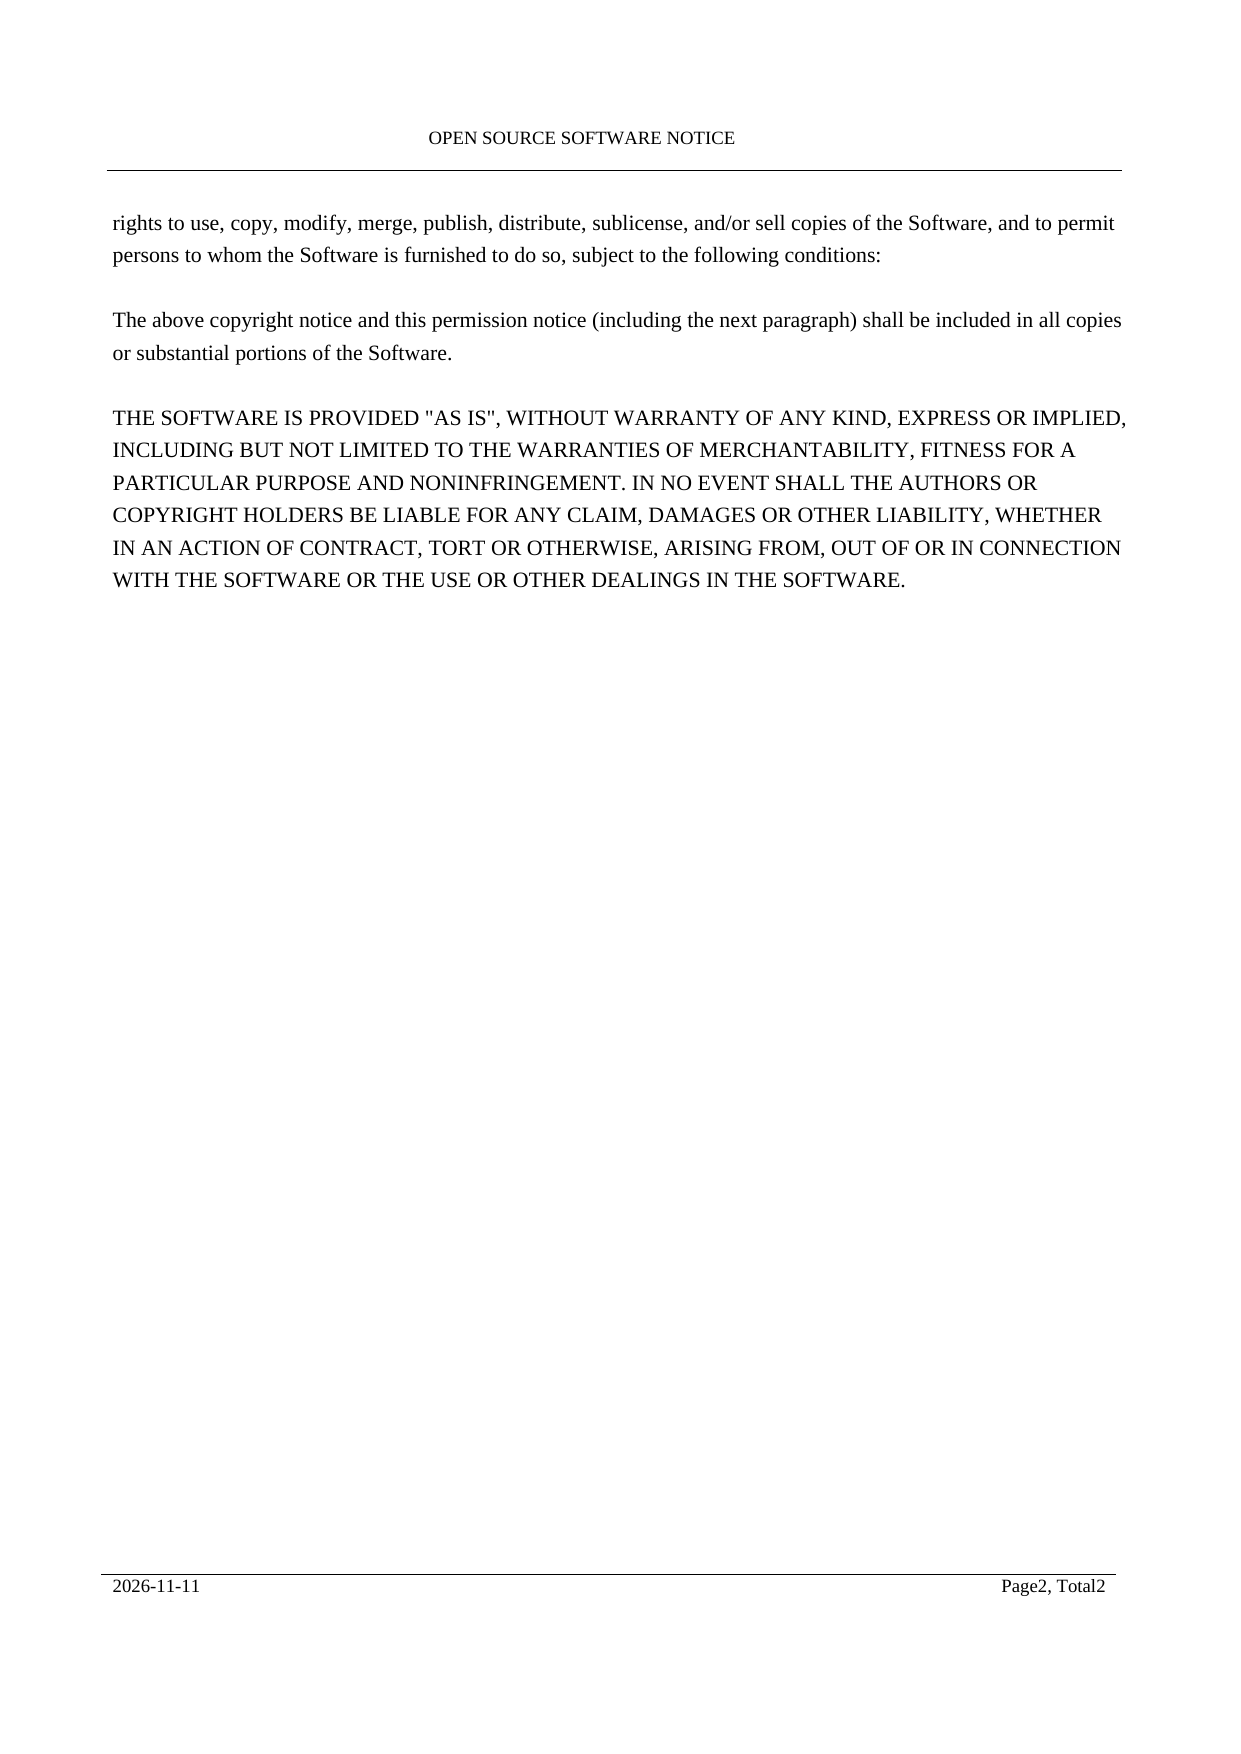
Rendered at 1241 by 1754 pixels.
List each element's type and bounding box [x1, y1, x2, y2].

text [112, 206, 1128, 596]
